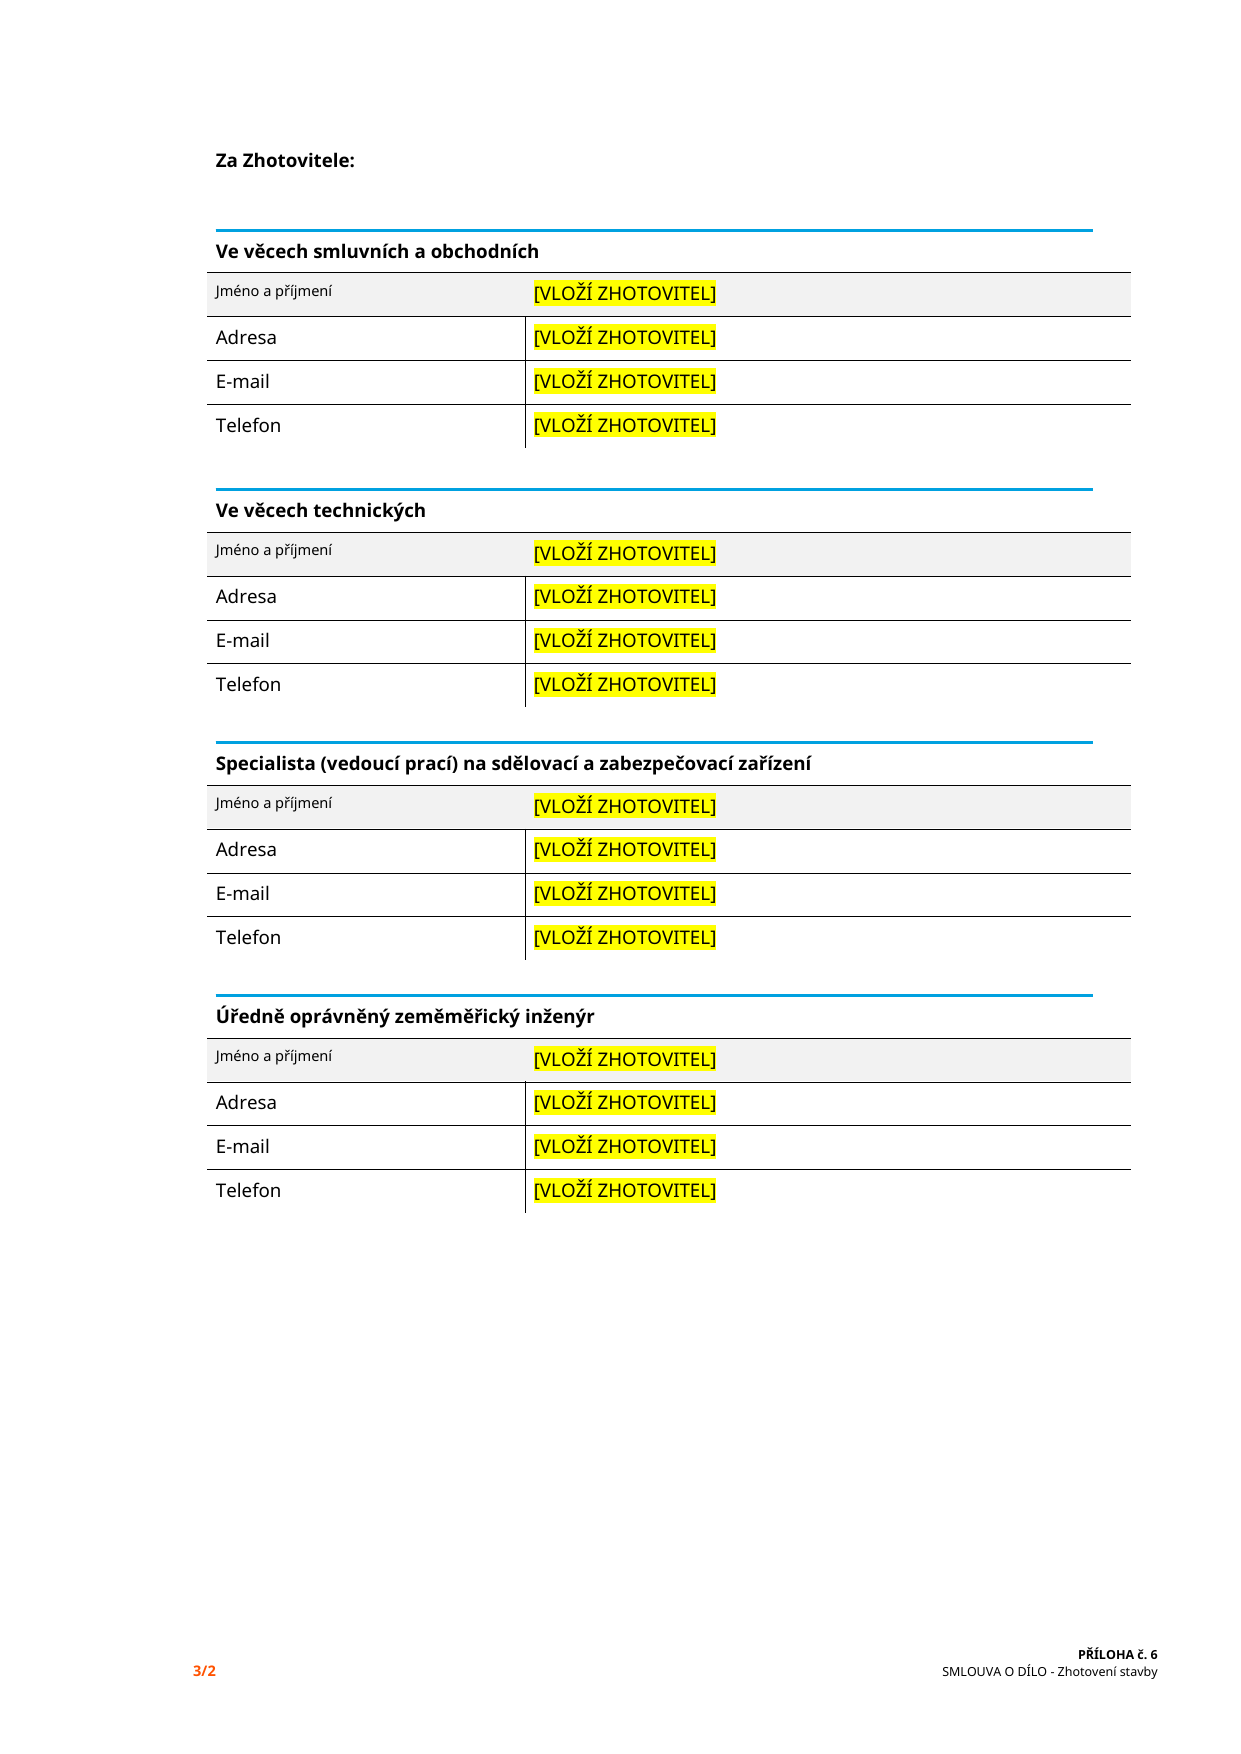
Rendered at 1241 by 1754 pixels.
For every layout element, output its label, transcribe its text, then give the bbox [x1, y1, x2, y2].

text Ve věcech technických [216, 491, 1093, 523]
table_header Jméno a příjmení [207, 273, 526, 316]
table_header Jméno a příjmení [207, 533, 526, 576]
text Úředně oprávněný zeměměřický inženýr [216, 997, 1093, 1029]
table_cell [VLOŽÍ ZHOTOVITEL] [526, 577, 1131, 619]
table_cell [VLOŽÍ ZHOTOVITEL] [526, 917, 1131, 960]
table_cell [VLOŽÍ ZHOTOVITEL] [526, 621, 1131, 663]
table_cell [VLOŽÍ ZHOTOVITEL] [526, 317, 1131, 360]
table_cell [VLOŽÍ ZHOTOVITEL] [526, 664, 1131, 707]
table_cell [VLOŽÍ ZHOTOVITEL] [526, 830, 1131, 872]
table_cell Telefon [207, 1170, 525, 1213]
table_header [VLOŽÍ ZHOTOVITEL] [526, 1039, 1131, 1081]
table_cell Adresa [207, 577, 525, 619]
table_cell [VLOŽÍ ZHOTOVITEL] [526, 874, 1131, 916]
table_cell E-mail [207, 1126, 525, 1169]
table_cell [VLOŽÍ ZHOTOVITEL] [526, 405, 1131, 448]
table_header [VLOŽÍ ZHOTOVITEL] [526, 533, 1131, 576]
table_header Jméno a příjmení [207, 1039, 526, 1081]
table_cell [VLOŽÍ ZHOTOVITEL] [526, 1170, 1131, 1213]
table_cell E-mail [207, 874, 525, 916]
table_cell [VLOŽÍ ZHOTOVITEL] [526, 1083, 1131, 1125]
table_cell [VLOŽÍ ZHOTOVITEL] [526, 361, 1131, 404]
table_cell Telefon [207, 664, 525, 707]
table_cell Telefon [207, 917, 525, 960]
table_cell [VLOŽÍ ZHOTOVITEL] [526, 1126, 1131, 1169]
text Ve věcech smluvních a obchodních [216, 232, 1093, 263]
table_cell E-mail [207, 361, 525, 404]
table_cell Adresa [207, 830, 525, 872]
text Specialista (vedoucí prací) na sdělovací a zabezpečovací zařízení [216, 744, 1093, 776]
table_cell Telefon [207, 405, 525, 448]
table_header [VLOŽÍ ZHOTOVITEL] [526, 786, 1131, 828]
table_header Jméno a příjmení [207, 786, 526, 828]
table_cell Adresa [207, 317, 525, 360]
table_cell E-mail [207, 621, 525, 663]
table_cell Adresa [207, 1083, 525, 1125]
table_header [VLOŽÍ ZHOTOVITEL] [526, 273, 1131, 316]
text Za Zhotovitele: [216, 147, 1093, 173]
